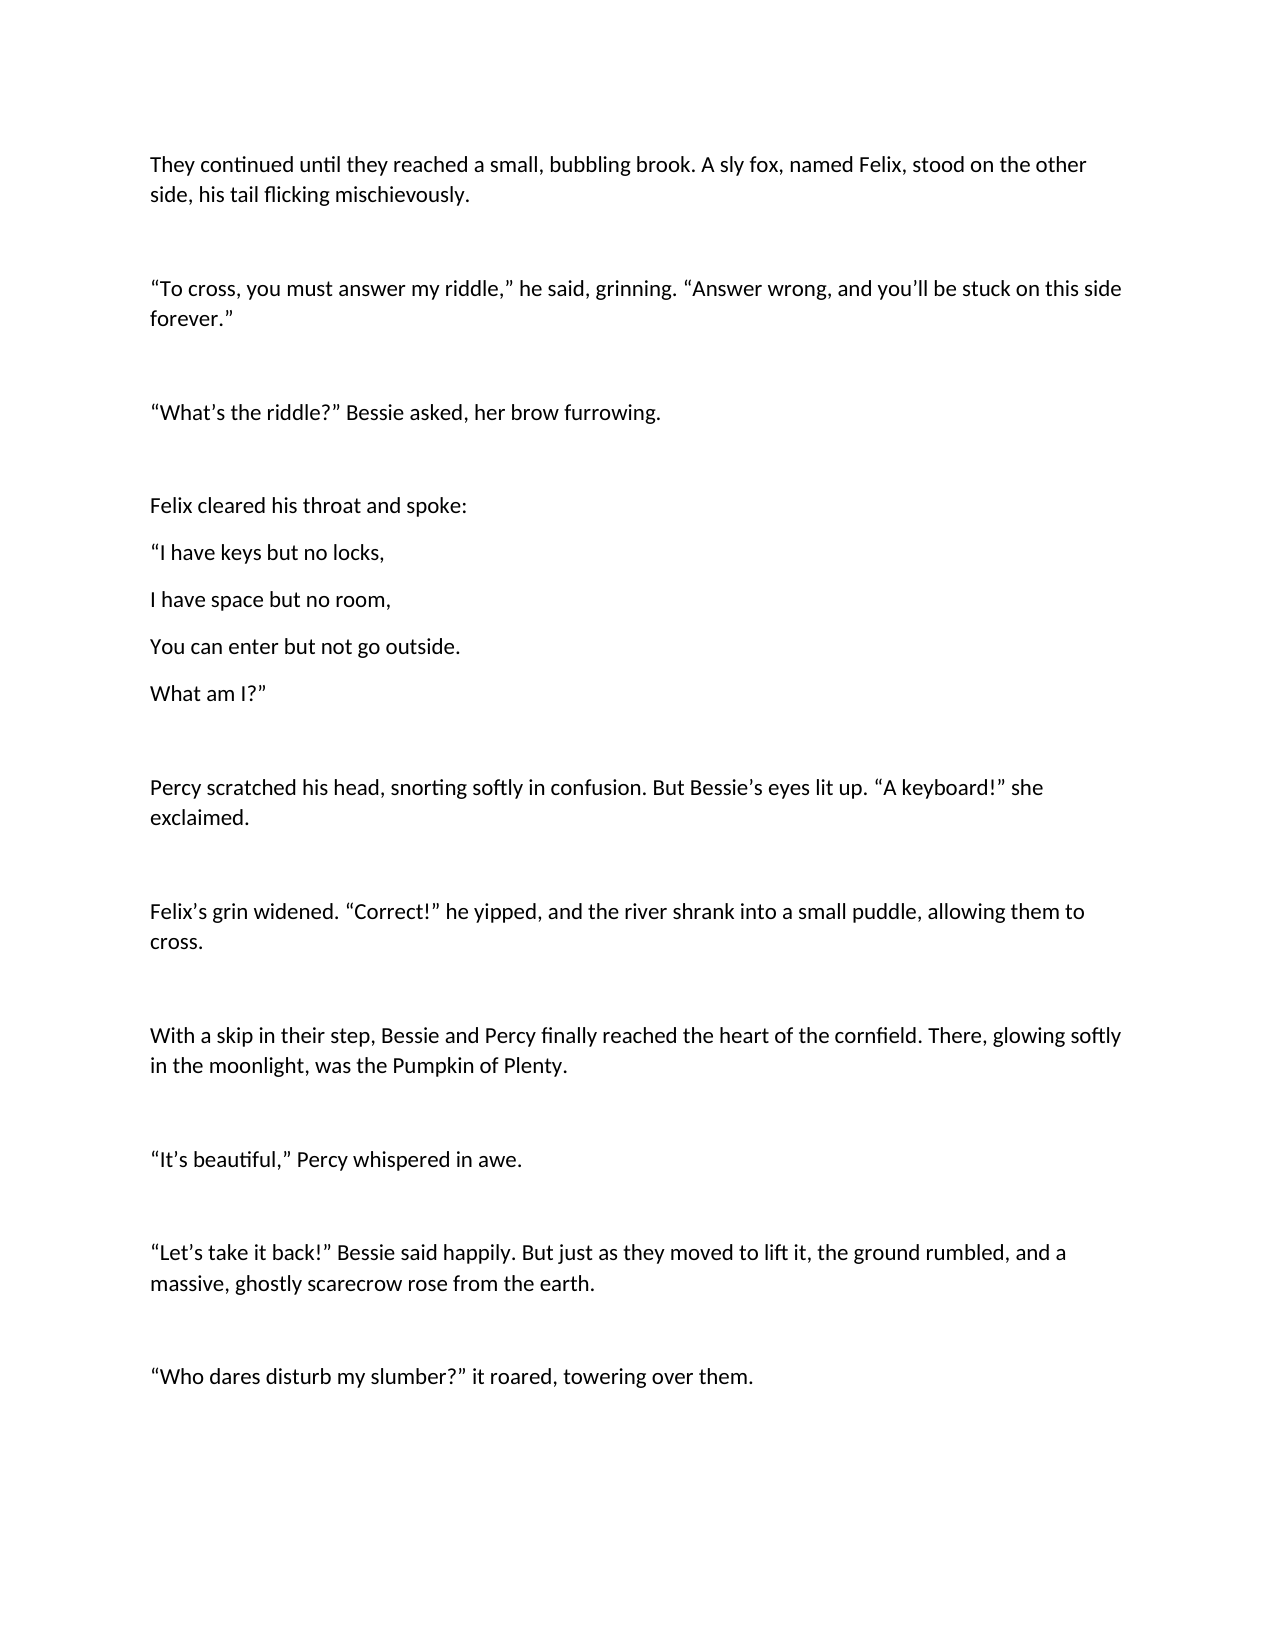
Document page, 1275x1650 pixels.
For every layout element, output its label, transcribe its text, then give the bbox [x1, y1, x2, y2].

text “What’s the riddle?” Bessie asked, her brow furrowing. [150, 398, 1125, 426]
text “I have keys but no locks, [150, 538, 1125, 567]
text What am I?” [150, 679, 1125, 707]
text With a skip in their step, Bessie and Percy finally reached the heart of the cornfield. There, glowing softly in the moonlight, was the Pumpkin of Plenty. [150, 1021, 1125, 1079]
text Percy scratched his head, snorting softly in confusion. But Bessie’s eyes lit up. “A keyboard!” she exclaimed. [150, 773, 1125, 831]
text “To cross, you must answer my riddle,” he said, grinning. “Answer wrong, and you’ll be stuck on this side forever.” [150, 274, 1125, 332]
text Felix’s grin widened. “Correct!” he yipped, and the river shrank into a small puddle, allowing them to cross. [150, 897, 1125, 955]
text Felix cleared his throat and spoke: [150, 492, 1125, 520]
text They continued until they reached a small, bubbling brook. A sly fox, named Felix, stood on the other side, his tail flicking mischievously. [150, 150, 1125, 208]
text “Let’s take it back!” Bessie said happily. But just as they moved to lift it, the ground rumbled, and a massive, ghostly scarecrow rose from the earth. [150, 1238, 1125, 1297]
text “Who dares disturb my slumber?” it roared, towering over them. [150, 1362, 1125, 1391]
text “It’s beautiful,” Percy whispered in awe. [150, 1145, 1125, 1173]
text You can enter but not go outside. [150, 632, 1125, 660]
text I have space but no room, [150, 585, 1125, 613]
